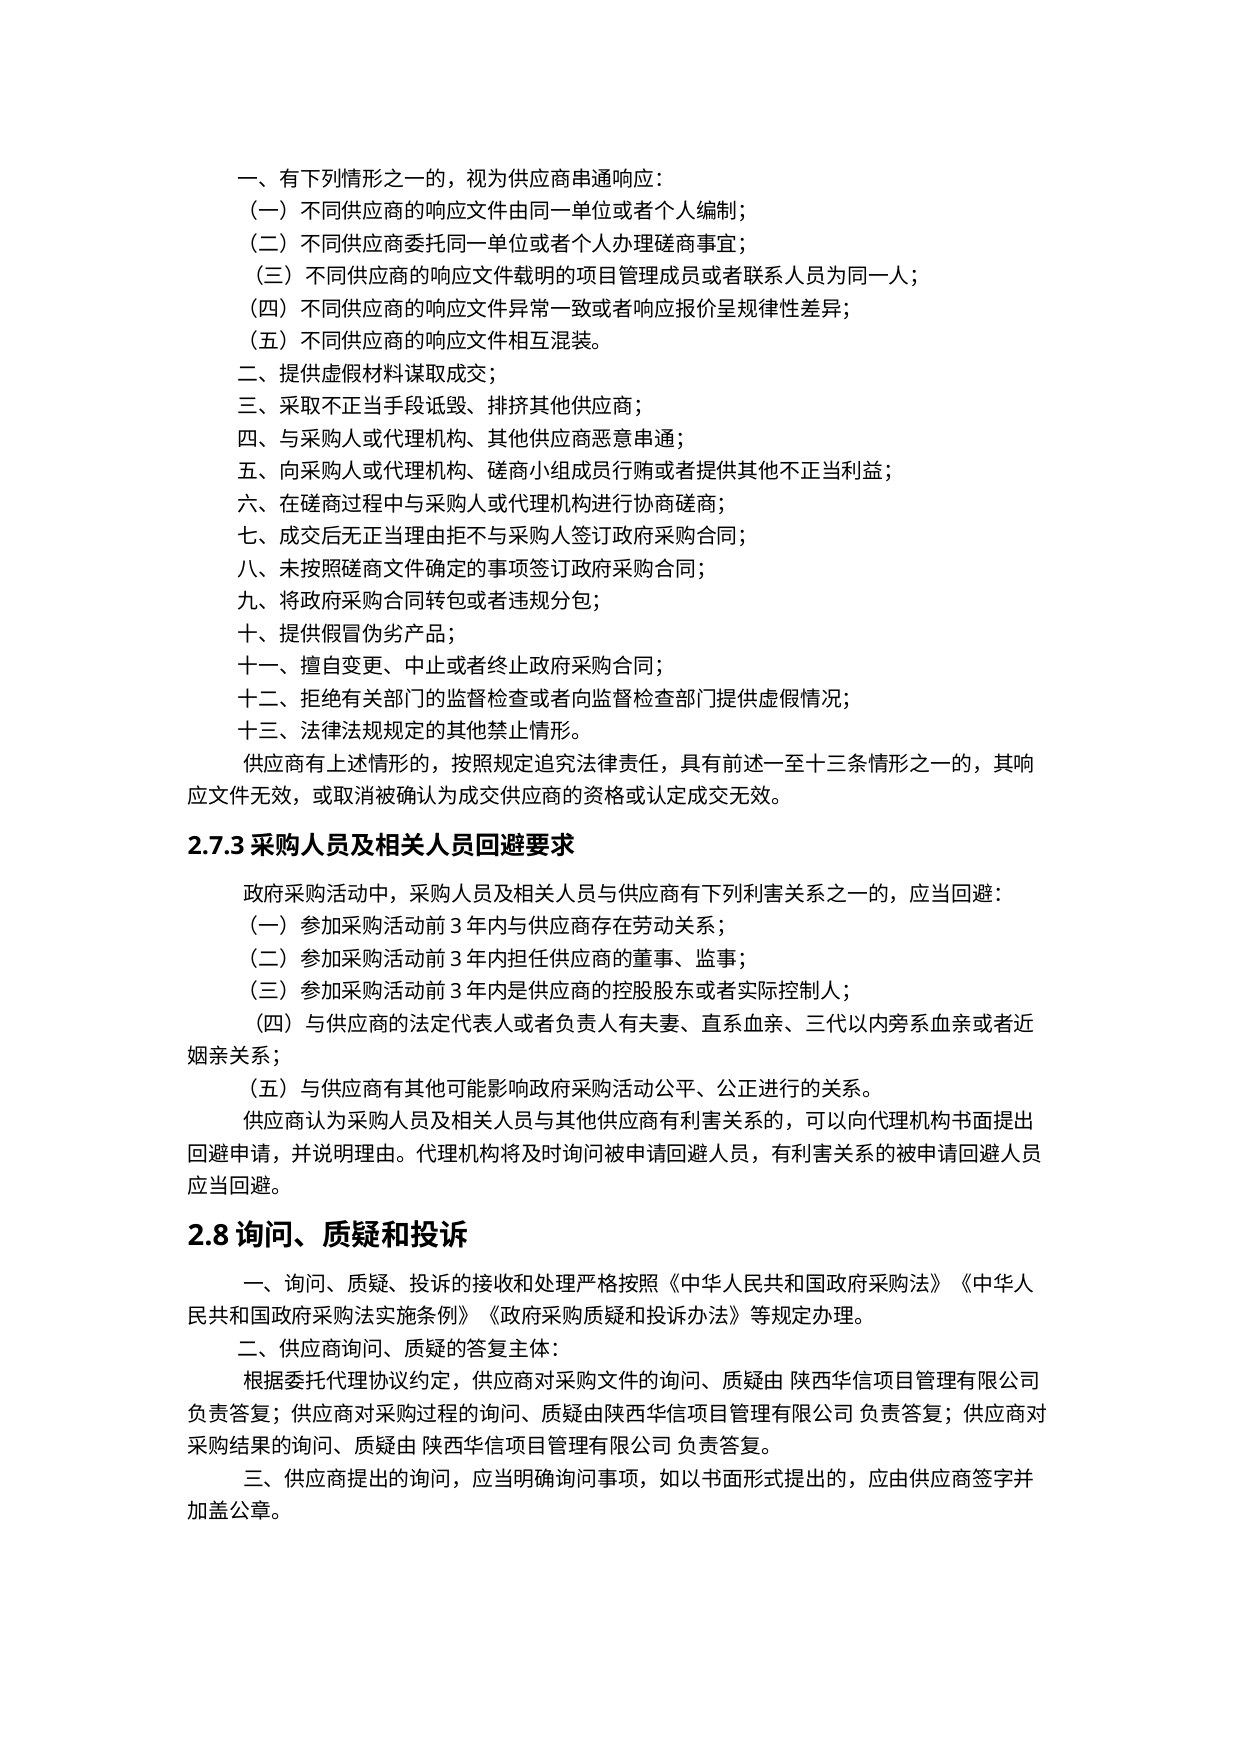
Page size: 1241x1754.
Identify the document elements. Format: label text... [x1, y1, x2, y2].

text （五）不同供应商的响应文件相互混装。 [187, 324, 1053, 357]
text 2.8询问、质疑和投诉 [187, 1202, 1053, 1267]
text 六、在磋商过程中与采购人或代理机构进行协商磋商； [187, 487, 1053, 519]
text （一）参加采购活动前3年内与供应商存在劳动关系； [187, 909, 1053, 942]
text 供应商认为采购人员及相关人员与其他供应商有利害关系的，可以向代理机构书面提出回避申请，并说明理由。代理机构将及时询问被申请回避人员，有利害关系的被申请回避人员应当回避。 [187, 1104, 1053, 1202]
text 五、向采购人或代理机构、磋商小组成员行贿或者提供其他不正当利益； [187, 454, 1053, 487]
text 一、有下列情形之一的，视为供应商串通响应： [187, 162, 1053, 194]
text （四）与供应商的法定代表人或者负责人有夫妻、直系血亲、三代以内旁系血亲或者近姻亲关系； [187, 1007, 1053, 1072]
text 二、供应商询问、质疑的答复主体： [187, 1332, 1053, 1364]
text （四）不同供应商的响应文件异常一致或者响应报价呈规律性差异； [187, 292, 1053, 324]
text 十三、法律法规规定的其他禁止情形。 [187, 714, 1053, 747]
text （二）不同供应商委托同一单位或者个人办理磋商事宜； [187, 227, 1053, 259]
text （三）参加采购活动前3年内是供应商的控股股东或者实际控制人； [187, 974, 1053, 1007]
text 供应商有上述情形的，按照规定追究法律责任，具有前述一至十三条情形之一的，其响应文件无效，或取消被确认为成交供应商的资格或认定成交无效。 [187, 747, 1053, 812]
text （三）不同供应商的响应文件载明的项目管理成员或者联系人员为同一人； [187, 259, 1053, 292]
text 七、成交后无正当理由拒不与采购人签订政府采购合同； [187, 519, 1053, 552]
text 2.7.3采购人员及相关人员回避要求 [187, 812, 1053, 877]
text 九、将政府采购合同转包或者违规分包； [187, 584, 1053, 617]
text 三、采取不正当手段诋毁、排挤其他供应商； [187, 389, 1053, 422]
text 三、供应商提出的询问，应当明确询问事项，如以书面形式提出的，应由供应商签字并加盖公章。 [187, 1462, 1053, 1527]
text 十、提供假冒伪劣产品； [187, 617, 1053, 649]
text 十二、拒绝有关部门的监督检查或者向监督检查部门提供虚假情况； [187, 682, 1053, 714]
text 二、提供虚假材料谋取成交； [187, 357, 1053, 389]
text 十一、擅自变更、中止或者终止政府采购合同； [187, 649, 1053, 682]
text 政府采购活动中，采购人员及相关人员与供应商有下列利害关系之一的，应当回避： [187, 877, 1053, 909]
text 根据委托代理协议约定，供应商对采购文件的询问、质疑由 陕西华信项目管理有限公司 负责答复；供应商对采购过程的询问、质疑由陕西华信项目管理有限公司 负责答复；供应商对采购结果的询问、质疑由 陕西华信项目管理有限公司 负责答复。 [187, 1364, 1053, 1462]
text （五）与供应商有其他可能影响政府采购活动公平、公正进行的关系。 [187, 1072, 1053, 1104]
text 一、询问、质疑、投诉的接收和处理严格按照《中华人民共和国政府采购法》《中华人民共和国政府采购法实施条例》《政府采购质疑和投诉办法》等规定办理。 [187, 1267, 1053, 1332]
text 四、与采购人或代理机构、其他供应商恶意串通； [187, 422, 1053, 454]
text （一）不同供应商的响应文件由同一单位或者个人编制； [187, 194, 1053, 227]
text （二）参加采购活动前3年内担任供应商的董事、监事； [187, 942, 1053, 974]
text 八、未按照磋商文件确定的事项签订政府采购合同； [187, 552, 1053, 584]
